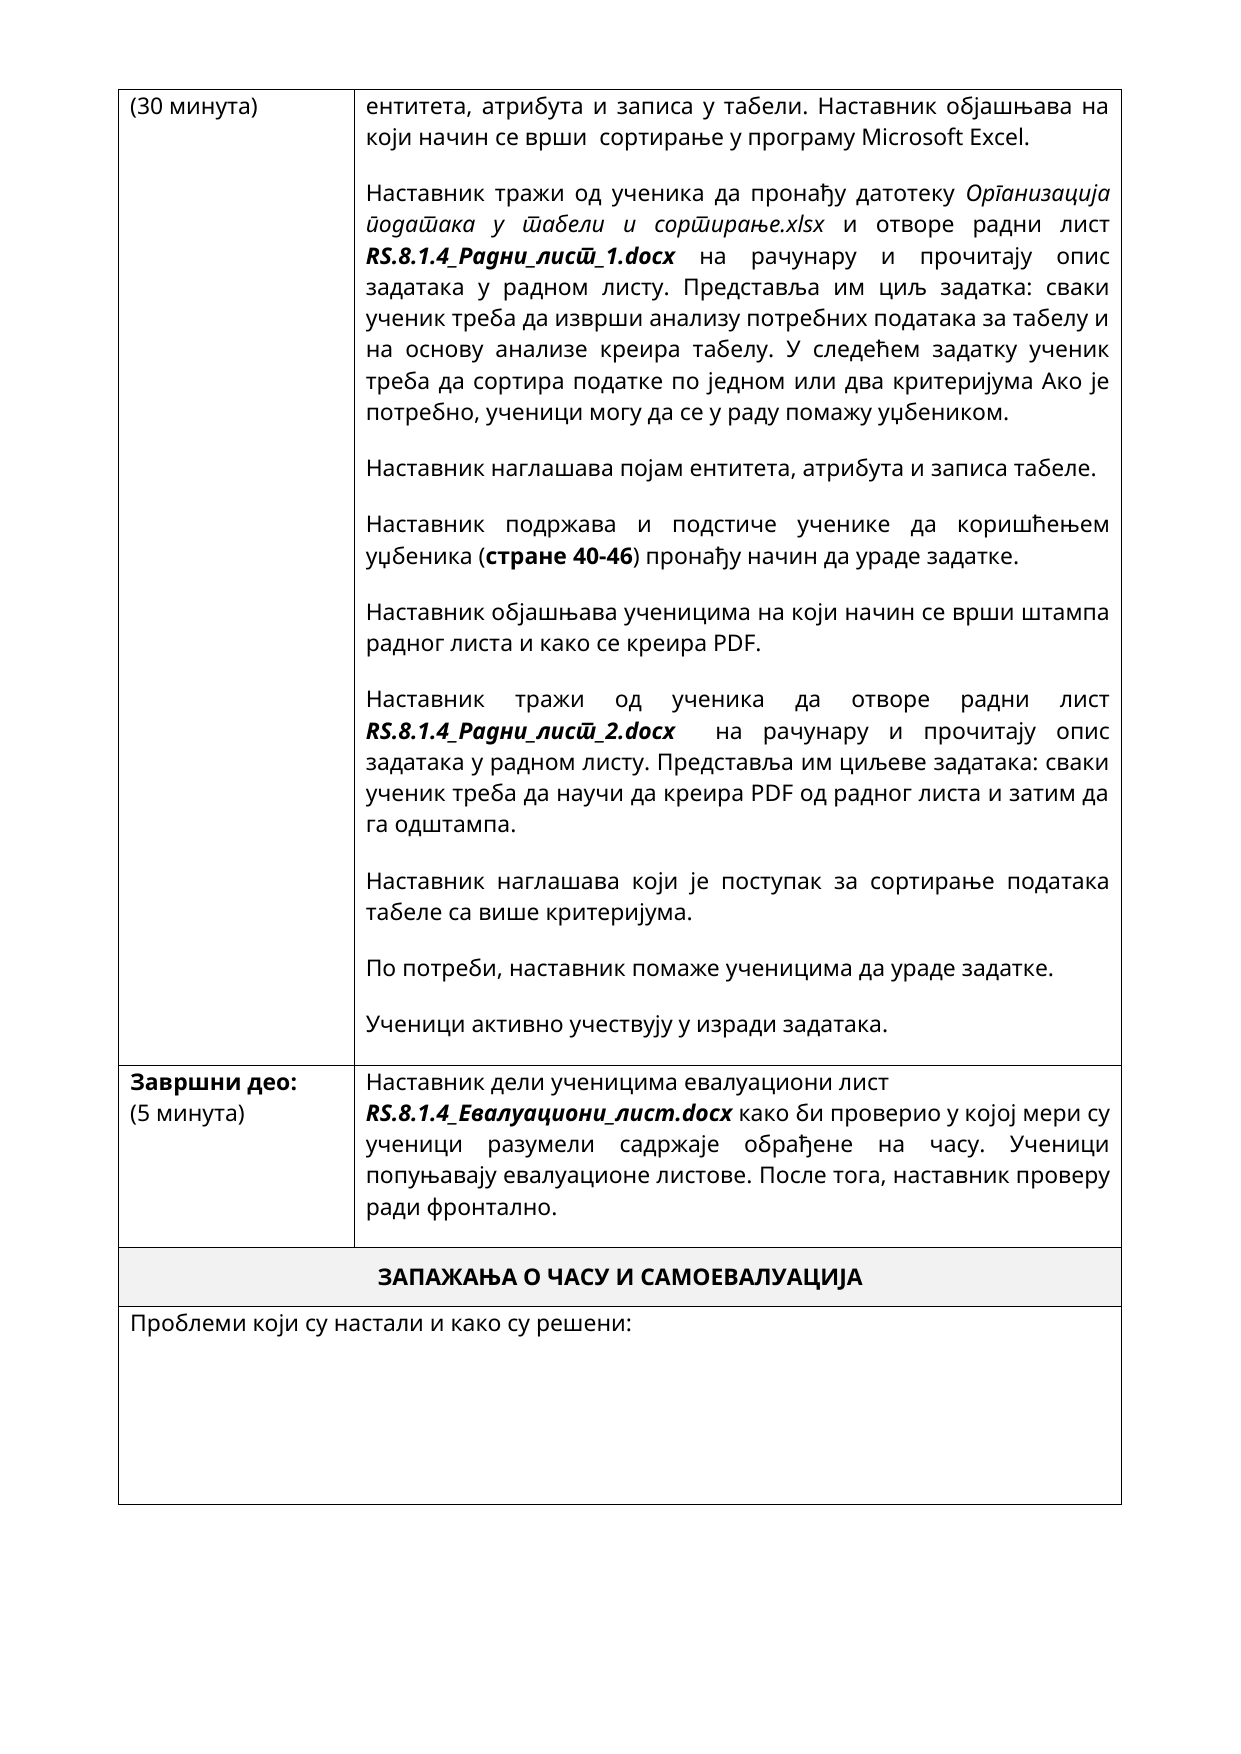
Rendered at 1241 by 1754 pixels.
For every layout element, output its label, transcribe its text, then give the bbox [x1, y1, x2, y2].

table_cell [355, 90, 1121, 1065]
table_cell Завршни део: (5 минута) [119, 1066, 354, 1247]
table_cell Наставник дели ученицима евалуациони лист RS.8.1.4_Евалуациони_лист.docx како би проверио у којој мери су ученици разумели садржаје обрађене на часу. Ученици попуњавају евалуационе листове. После тога, наставник проверу ради фронтално. [355, 1066, 1121, 1247]
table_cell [119, 90, 354, 1065]
table_cell Проблеми који су настали и како су решени: [119, 1307, 1121, 1504]
table_cell ЗАПАЖАЊА О ЧАСУ И САМОЕВАЛУАЦИЈА [119, 1248, 1121, 1306]
